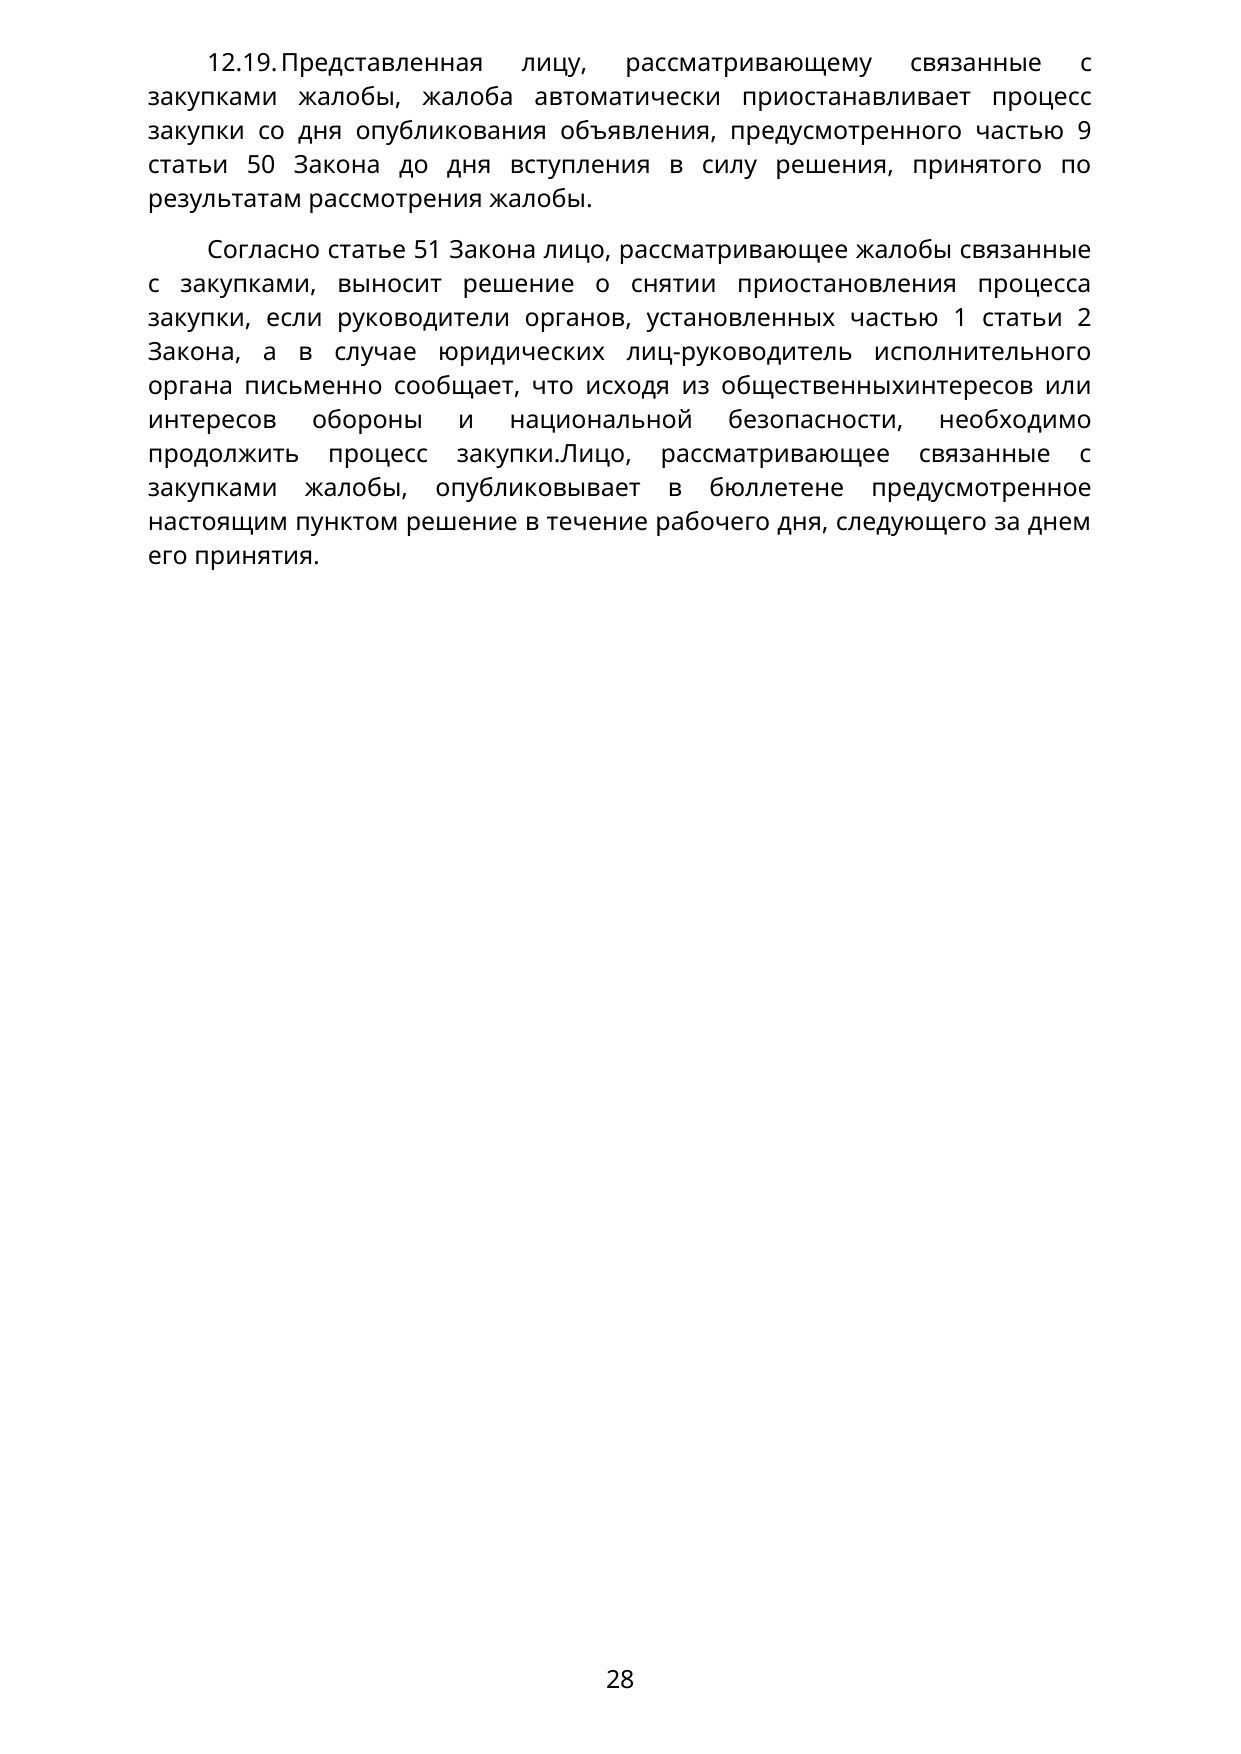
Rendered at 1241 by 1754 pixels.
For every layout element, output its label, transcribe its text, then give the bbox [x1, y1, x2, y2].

text 12.19. Представленная лицу, рассматривающему связанные с закупками жалобы, жалоба автоматически приостанавливает процесс закупки со дня опубликования объявления, предусмотренного частью 9 статьи 50 Закона до дня вступления в силу решения, принятого по результатам рассмотрения жалобы. [148, 44, 1092, 215]
text Согласно статье 51 Закона лицо, рассматривающее жалобы связанные с закупками, выносит решение о снятии приостановления процесса закупки, если руководители органов, установленных частью 1 статьи 2 Закона, а в случае юридических лиц-руководитель исполнительного органа письменно сообщает, что исходя из общественныхинтересов или интересов обороны и национальной безопасности, необходимо продолжить процесс закупки.Лицо, рассматривающее связанные с закупками жалобы, опубликовывает в бюллетене предусмотренное настоящим пунктом решение в течение рабочего дня, следующего за днем его принятия. [148, 231, 1092, 572]
